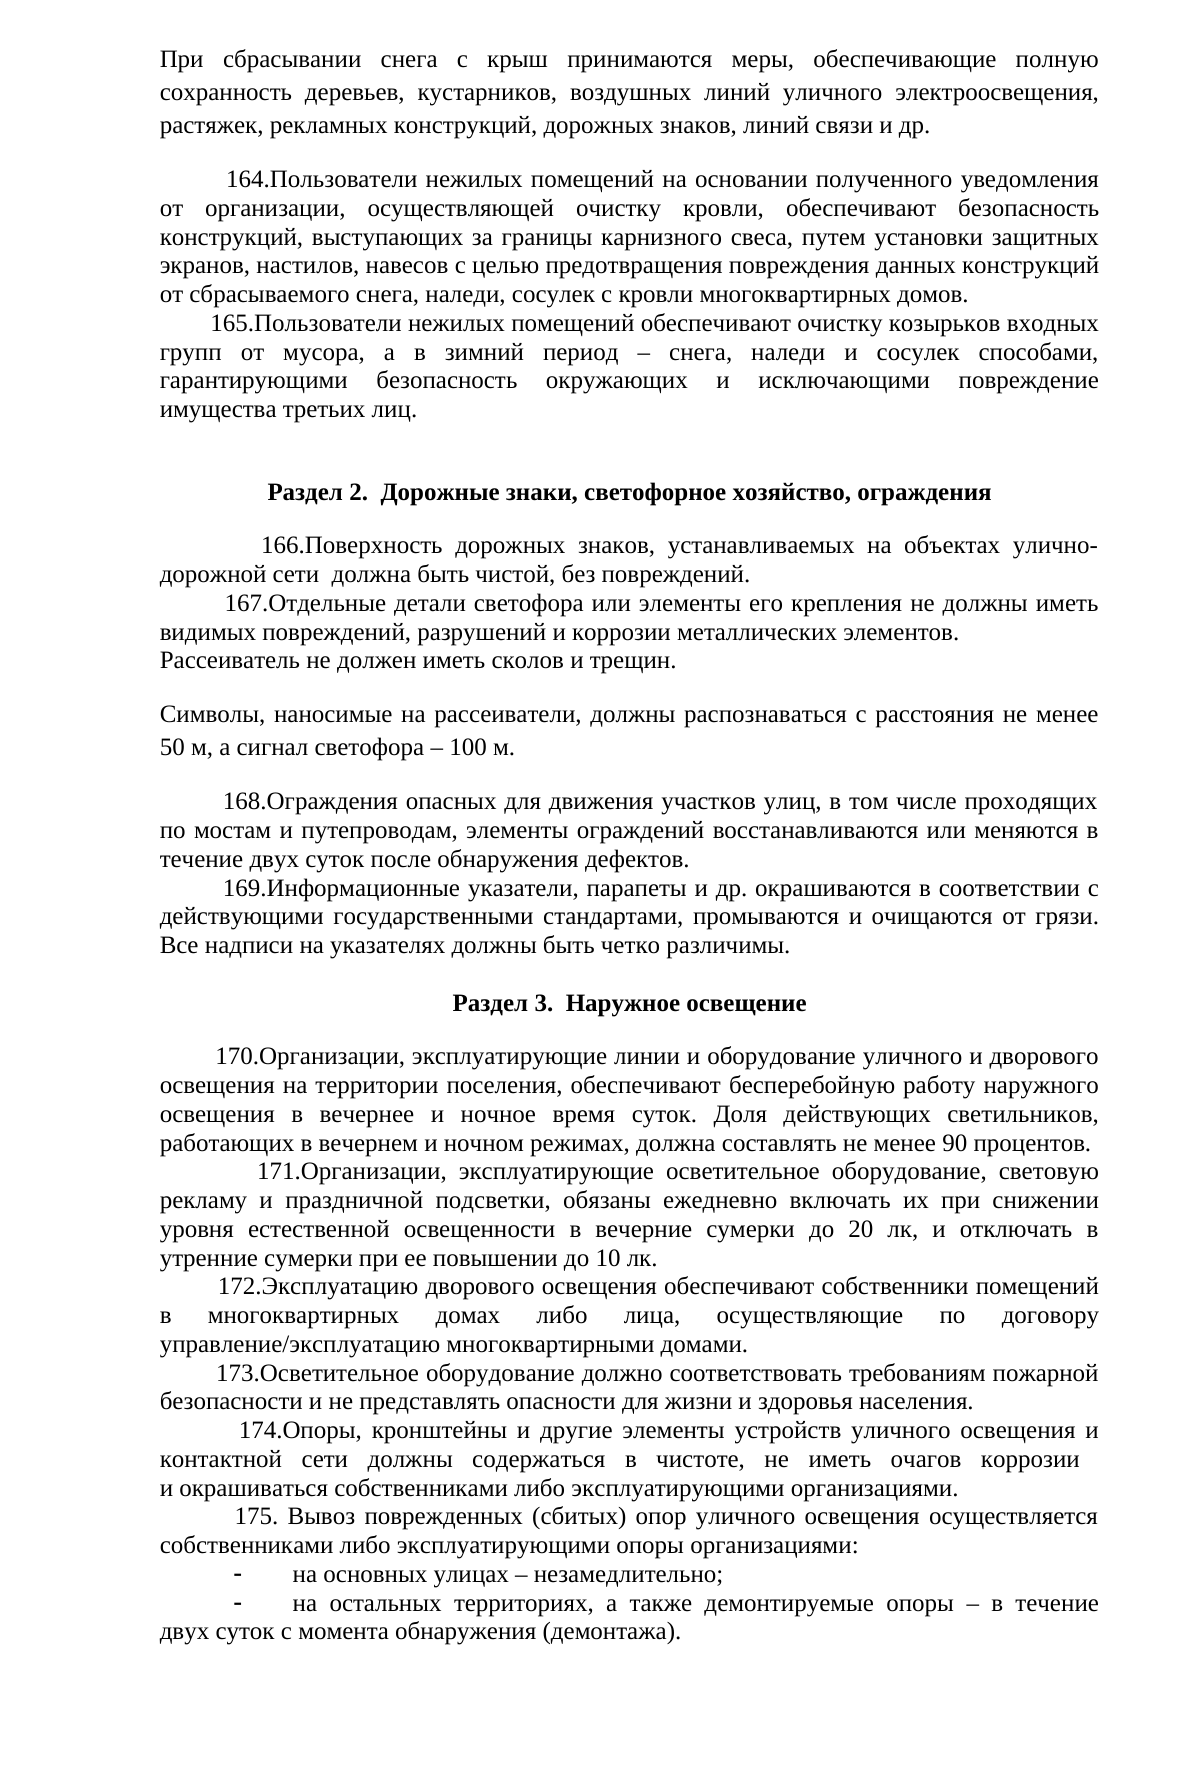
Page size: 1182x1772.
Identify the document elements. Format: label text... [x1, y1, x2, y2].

text 169.Информационные указатели, парапеты и др. окрашиваются в соответствии с действующими государственными стандартами, промываются и очищаются от грязи. Все надписи на указателях должны быть четко различимы. [159, 873, 1100, 959]
list на остальных территориях, а также демонтируемые опоры – в течение двух суток с момента обнаружения (демонтажа). [159, 1588, 1100, 1645]
text 165.Пользователи нежилых помещений обеспечивают очистку козырьков входных групп от мусора, а в зимний период – снега, наледи и сосулек способами, гарантирующими безопасность окружающих и исключающими повреждение имущества третьих лиц. [159, 308, 1100, 423]
text 170.Организации, эксплуатирующие линии и оборудование уличного и дворового освещения на территории поселения, обеспечивают бесперебойную работу наружного освещения в вечернее и ночное время суток. Доля действующих светильников, работающих в вечернем и ночном режимах, должна составлять не менее 90 процентов. [159, 1041, 1100, 1156]
text Рассеиватель не должен иметь сколов и трещин. [159, 646, 1100, 674]
text 174.Опоры, кронштейны и другие элементы устройств уличного освещения и контактной сети должны содержаться в чистоте, не иметь очагов коррозии и окрашиваться собственниками либо эксплуатирующими организациями. [159, 1415, 1100, 1501]
text При сбрасывании снега с крыш принимаются меры, обеспечивающие полную сохранность деревьев, кустарников, воздушных линий уличного электроосвещения, растяжек, рекламных конструкций, дорожных знаков, линий связи и др. [159, 44, 1100, 139]
text Раздел 2. Дорожные знаки, светофорное хозяйство, ограждения [159, 477, 1100, 506]
text 171.Организации, эксплуатирующие осветительное оборудование, световую рекламу и праздничной подсветки, обязаны ежедневно включать их при снижении уровня естественной освещенности в вечерние сумерки до 20 лк, и отключать в утренние сумерки при ее повышении до 10 лк. [159, 1156, 1100, 1271]
text 166.Поверхность дорожных знаков, устанавливаемых на объектах улично-дорожной сети должна быть чистой, без повреждений. [159, 531, 1100, 588]
text 172.Эксплуатацию дворового освещения обеспечивают собственники помещений в многоквартирных домах либо лица, осуществляющие по договору управление/эксплуатацию многоквартирными домами. [159, 1271, 1100, 1358]
text 167.Отдельные детали светофора или элементы его крепления не должны иметь видимых повреждений, разрушений и коррозии металлических элементов. [159, 588, 1100, 646]
text Символы, наносимые на рассеиватели, должны распознаваться с расстояния не менее , а сигнал светофора – . [159, 699, 1100, 761]
text 164.Пользователи нежилых помещений на основании полученного уведомления от организации, осуществляющей очистку кровли, обеспечивают безопасность конструкций, выступающих за границы карнизного свеса, путем установки защитных экранов, настилов, навесов с целью предотвращения повреждения данных конструкций от сбрасываемого снега, наледи, сосулек с кровли многоквартирных домов. [159, 164, 1100, 308]
list на основных улицах – незамедлительно; [159, 1559, 1100, 1588]
text 175. Вывоз поврежденных (сбитых) опор уличного освещения осуществляется собственниками либо эксплуатирующими опоры организациями: [159, 1501, 1100, 1559]
text 168.Ограждения опасных для движения участков улиц, в том числе проходящих по мостам и путепроводам, элементы ограждений восстанавливаются или меняются в течение двух суток после обнаружения дефектов. [159, 786, 1100, 873]
text Раздел 3. Наружное освещение [159, 988, 1100, 1016]
text 173.Осветительное оборудование должно соответствовать требованиям пожарной безопасности и не представлять опасности для жизни и здоровья населения. [159, 1358, 1100, 1415]
